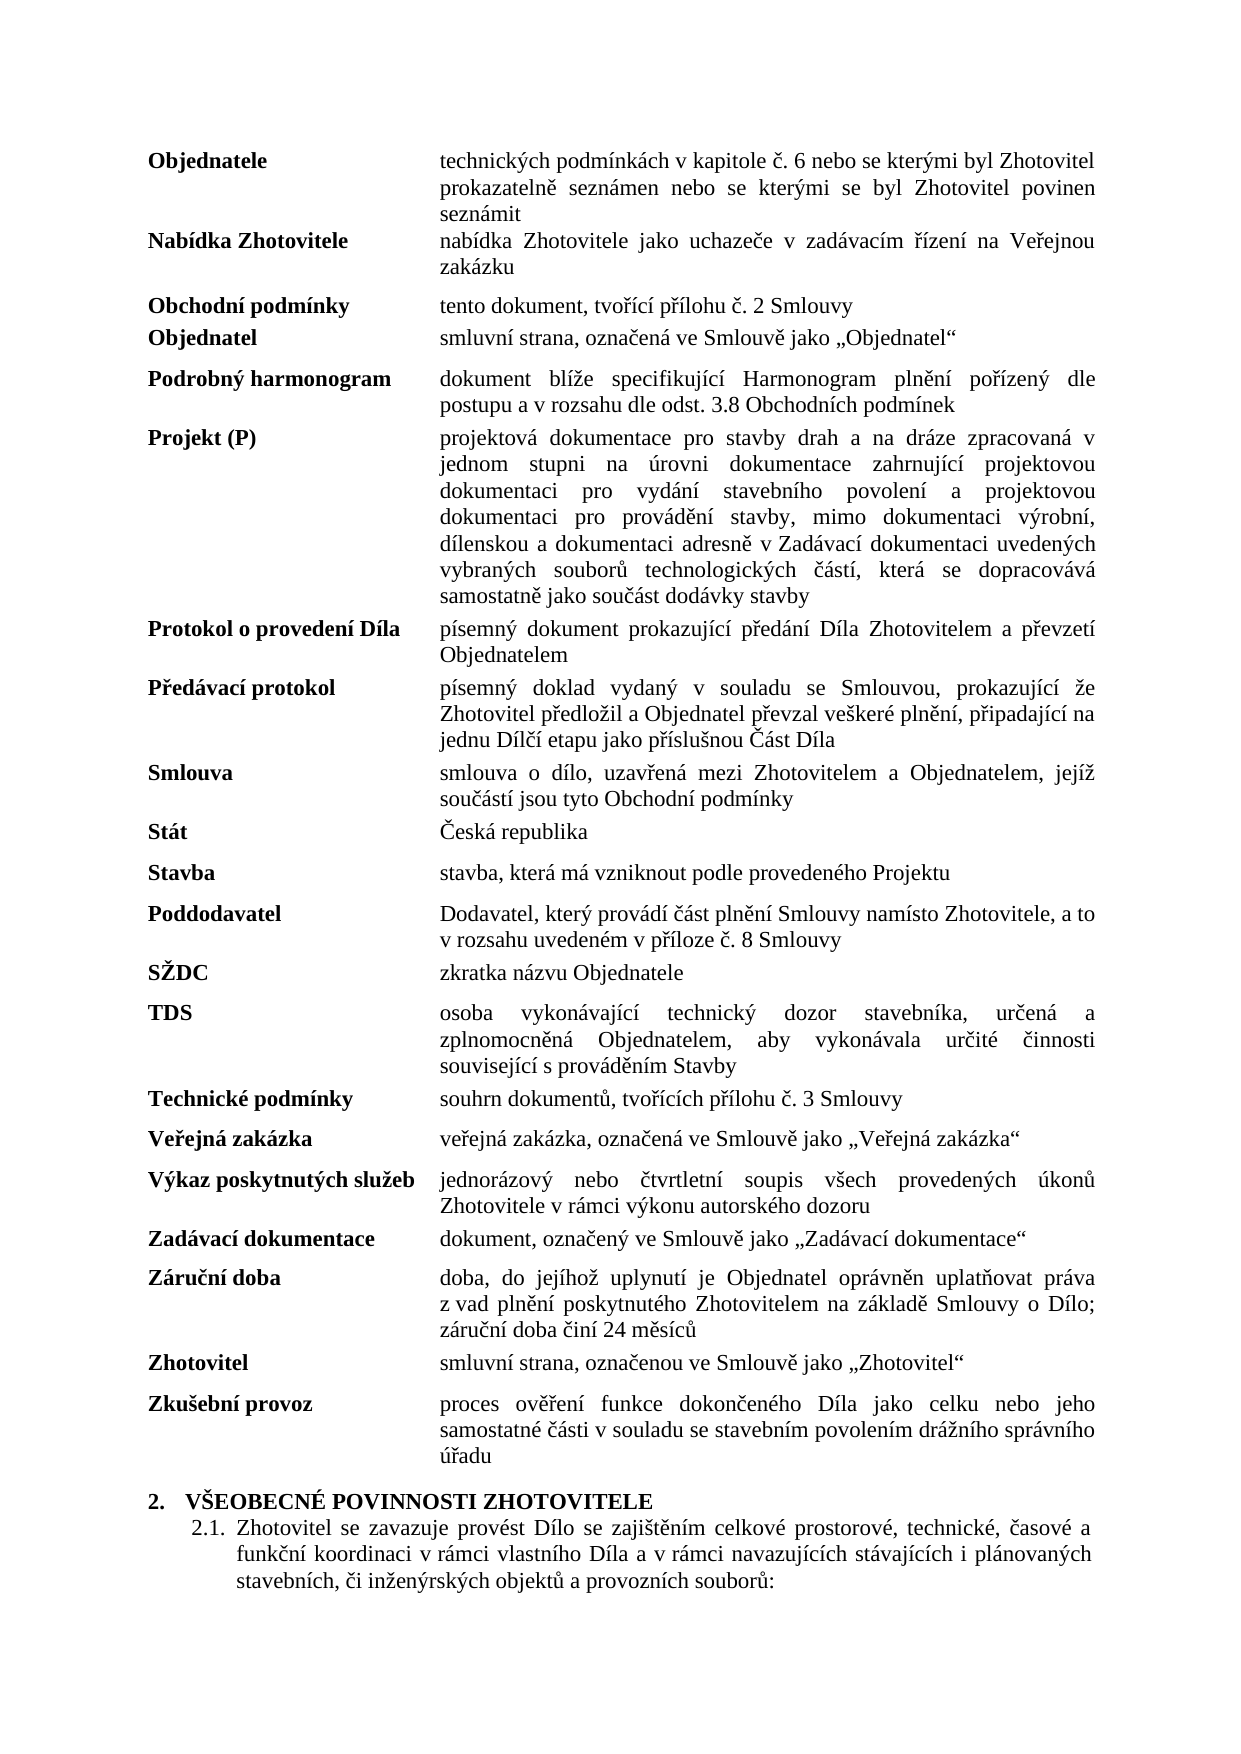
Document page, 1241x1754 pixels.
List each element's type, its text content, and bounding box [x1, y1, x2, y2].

table_cell Zadávací dokumentace Záruční doba [136, 1225, 428, 1349]
table_cell Česká republika [428, 818, 1107, 859]
table_cell jednorázový nebo čtvrtletní soupis všech provedených úkonů Zhotovitele v rámci výkonu autorského dozoru [428, 1166, 1107, 1225]
table_cell zkratka názvu Objednatele [428, 959, 1107, 999]
table_cell osoba vykonávající technický dozor stavebníka, určená a zplnomocněná Objednatelem, aby vykonávala určité činnosti související s prováděním Stavby [428, 999, 1107, 1084]
table_cell Zkušební provoz [136, 1390, 428, 1475]
table_cell Nabídka Zhotovitele [136, 227, 428, 279]
table_cell Protokol o provedení Díla [136, 615, 428, 674]
table_cell projektová dokumentace pro stavby drah a na dráze zpracovaná v jednom stupni na úrovni dokumentace zahrnující projektovou dokumentaci pro vydání stavebního povolení a projektovou dokumentaci pro provádění stavby, mimo dokumentaci výrobní, dílenskou a dokumentaci adresně v Zadávací dokumentaci uvedených vybraných souborů technologických částí, která se dopracovává samostatně jako součást dodávky stavby [428, 424, 1107, 615]
table_cell Zhotovitel [136, 1349, 428, 1390]
table_cell tento dokument, tvořící přílohu č. 2 Smlouvy [428, 279, 1107, 324]
table_cell TDS [136, 999, 428, 1084]
table_cell Předávací protokol [136, 674, 428, 759]
table_cell Veřejná zakázka [136, 1125, 428, 1166]
table_cell Poddodavatel [136, 900, 428, 958]
table_cell Projekt (P) [136, 424, 428, 615]
table_cell stavba, která má vzniknout podle provedeného Projektu [428, 859, 1107, 899]
subtitle VŠEOBECNÉ POVINNOSTI ZHOTOVITELE [148, 1488, 1093, 1514]
table_cell smluvní strana, označená ve Smlouvě jako „Objednatel“ [428, 325, 1107, 365]
table_cell písemný dokument prokazující předání Díla Zhotovitelem a převzetí Objednatelem [428, 615, 1107, 674]
table_cell písemný doklad vydaný v souladu se Smlouvou, prokazující že Zhotovitel předložil a Objednatel převzal veškeré plnění, připadající na jednu Dílčí etapu jako příslušnou Část Díla [428, 674, 1107, 759]
table_cell souhrn dokumentů, tvořících přílohu č. 3 Smlouvy [428, 1085, 1107, 1125]
table_cell dokument blíže specifikující Harmonogram plnění pořízený dle postupu a v rozsahu dle odst. 3.8 Obchodních podmínek [428, 365, 1107, 424]
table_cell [136, 148, 428, 227]
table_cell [428, 148, 1107, 227]
table_cell smlouva o dílo, uzavřená mezi Zhotovitelem a Objednatelem, jejíž součástí jsou tyto Obchodní podmínky [428, 759, 1107, 818]
table_cell dokument, označený ve Smlouvě jako „Zadávací dokumentace“ doba, do jejíhož uplynutí je Objednatel oprávněn uplatňovat práva z vad plnění poskytnutého Zhotovitelem na základě Smlouvy o Dílo; záruční doba činí 24 měsíců [428, 1225, 1107, 1349]
table_cell smluvní strana, označenou ve Smlouvě jako „Zhotovitel“ [428, 1349, 1107, 1390]
table_cell Smlouva [136, 759, 428, 818]
table_cell Stát [136, 818, 428, 859]
table_cell Obchodní podmínky [136, 279, 428, 324]
table_cell SŽDC [136, 959, 428, 999]
table_cell veřejná zakázka, označená ve Smlouvě jako „Veřejná zakázka“ [428, 1125, 1107, 1166]
list Zhotovitel se zavazuje provést Dílo se zajištěním celkové prostorové, technické, časové a funkční koordinaci v rámci vlastního Díla a v rámci navazujících stávajících i plánovaných stavebních, či inženýrských objektů a provozních souborů: [191, 1514, 1093, 1593]
table_cell Objednatel [136, 325, 428, 365]
table_cell Výkaz poskytnutých služeb [136, 1166, 428, 1225]
table_cell Podrobný harmonogram [136, 365, 428, 424]
table_cell Stavba [136, 859, 428, 899]
table_cell proces ověření funkce dokončeného Díla jako celku nebo jeho samostatné části v souladu se stavebním povolením drážního správního úřadu [428, 1390, 1107, 1475]
table_cell Technické podmínky [136, 1085, 428, 1125]
table_cell nabídka Zhotovitele jako uchazeče v zadávacím řízení na Veřejnou zakázku [428, 227, 1107, 279]
table_cell Dodavatel, který provádí část plnění Smlouvy namísto Zhotovitele, a to v rozsahu uvedeném v příloze č. 8 Smlouvy [428, 900, 1107, 958]
